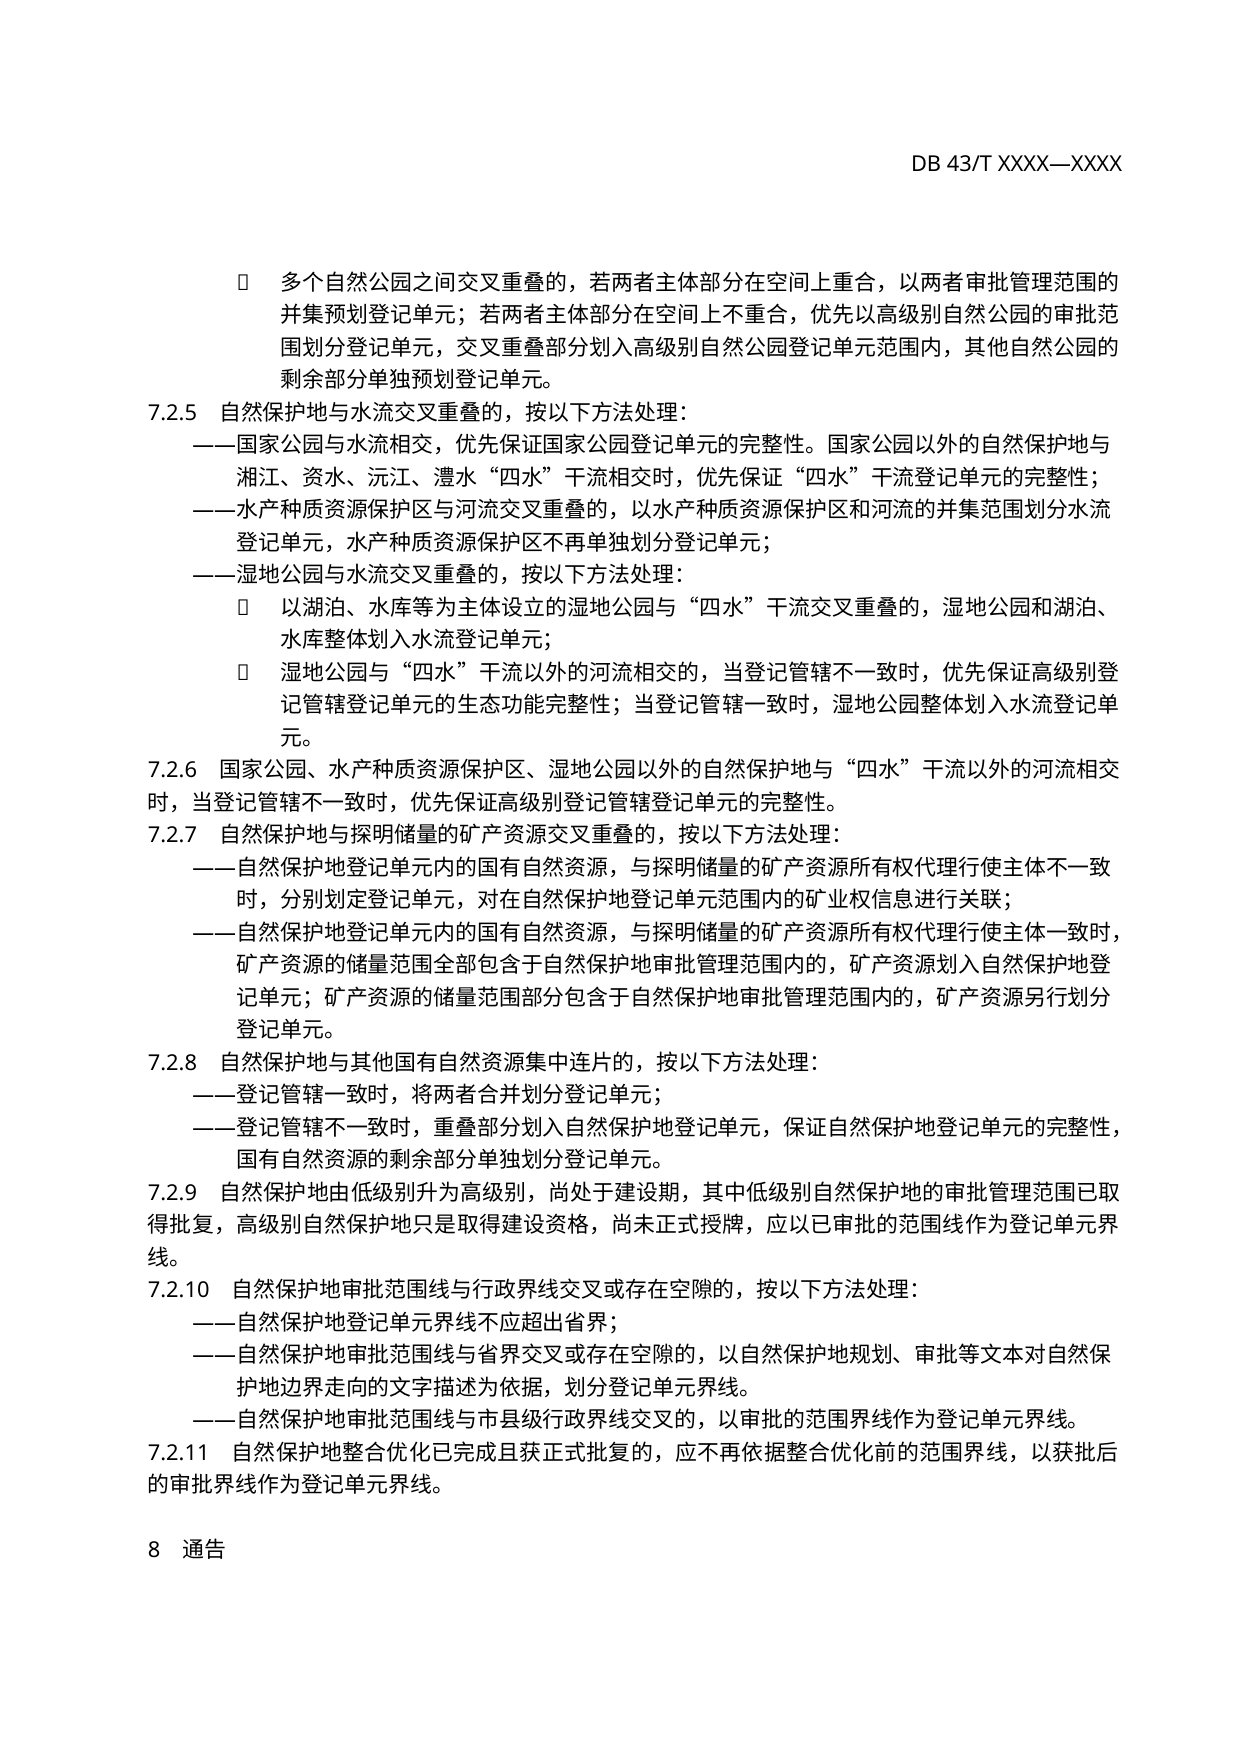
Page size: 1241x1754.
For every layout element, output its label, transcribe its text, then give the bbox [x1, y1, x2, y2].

text 国家公园与水流相交，优先保证国家公园登记单元的完整性。国家公园以外的自然保护地与湘江、资水、沅江、澧水“四水”干流相交时，优先保证“四水”干流登记单元的完整性； [192, 427, 1122, 492]
text 自然保护地与其他国有自然资源集中连片的，按以下方法处理： [148, 1044, 1122, 1077]
text 登记管辖一致时，将两者合并划分登记单元； [192, 1077, 1122, 1109]
text 以湖泊、水库等为主体设立的湿地公园与“四水”干流交叉重叠的，湿地公园和湖泊、水库整体划入水流登记单元； [236, 589, 1122, 654]
text 自然保护地登记单元界线不应超出省界； [192, 1304, 1122, 1337]
text 自然保护地由低级别升为高级别，尚处于建设期，其中低级别自然保护地的审批管理范围已取得批复，高级别自然保护地只是取得建设资格，尚未正式授牌，应以已审批的范围线作为登记单元界线。 [148, 1174, 1122, 1272]
text 自然保护地与探明储量的矿产资源交叉重叠的，按以下方法处理： [148, 817, 1122, 849]
text 自然保护地审批范围线与市县级行政界线交叉的，以审批的范围界线作为登记单元界线。 [192, 1402, 1122, 1434]
text 多个自然公园之间交叉重叠的，若两者主体部分在空间上重合，以两者审批管理范围的并集预划登记单元；若两者主体部分在空间上不重合，优先以高级别自然公园的审批范围划分登记单元，交叉重叠部分划入高级别自然公园登记单元范围内，其他自然公园的剩余部分单独预划登记单元。 [236, 264, 1122, 394]
text 自然保护地登记单元内的国有自然资源，与探明储量的矿产资源所有权代理行使主体不一致时，分别划定登记单元，对在自然保护地登记单元范围内的矿业权信息进行关联； [192, 849, 1122, 914]
text 自然保护地与水流交叉重叠的，按以下方法处理： [148, 394, 1122, 427]
text 湿地公园与“四水”干流以外的河流相交的，当登记管辖不一致时，优先保证高级别登记管辖登记单元的生态功能完整性；当登记管辖一致时，湿地公园整体划入水流登记单元。 [236, 654, 1122, 752]
text 自然保护地审批范围线与行政界线交叉或存在空隙的，按以下方法处理： [148, 1272, 1122, 1304]
text 自然保护地审批范围线与省界交叉或存在空隙的，以自然保护地规划、审批等文本对自然保护地边界走向的文字描述为依据，划分登记单元界线。 [192, 1337, 1122, 1402]
text 自然保护地登记单元内的国有自然资源，与探明储量的矿产资源所有权代理行使主体一致时，矿产资源的储量范围全部包含于自然保护地审批管理范围内的，矿产资源划入自然保护地登记单元；矿产资源的储量范围部分包含于自然保护地审批管理范围内的，矿产资源另行划分登记单元。 [192, 914, 1122, 1044]
text 自然保护地整合优化已完成且获正式批复的，应不再依据整合优化前的范围界线，以获批后的审批界线作为登记单元界线。 [148, 1434, 1122, 1499]
text 湿地公园与水流交叉重叠的，按以下方法处理： [192, 557, 1122, 589]
text 登记管辖不一致时，重叠部分划入自然保护地登记单元，保证自然保护地登记单元的完整性，国有自然资源的剩余部分单独划分登记单元。 [192, 1109, 1122, 1174]
text 水产种质资源保护区与河流交叉重叠的，以水产种质资源保护区和河流的并集范围划分水流登记单元，水产种质资源保护区不再单独划分登记单元； [192, 492, 1122, 557]
text 国家公园、水产种质资源保护区、湿地公园以外的自然保护地与“四水”干流以外的河流相交时，当登记管辖不一致时，优先保证高级别登记管辖登记单元的完整性。 [148, 752, 1122, 817]
text 通告 [148, 1532, 1122, 1564]
